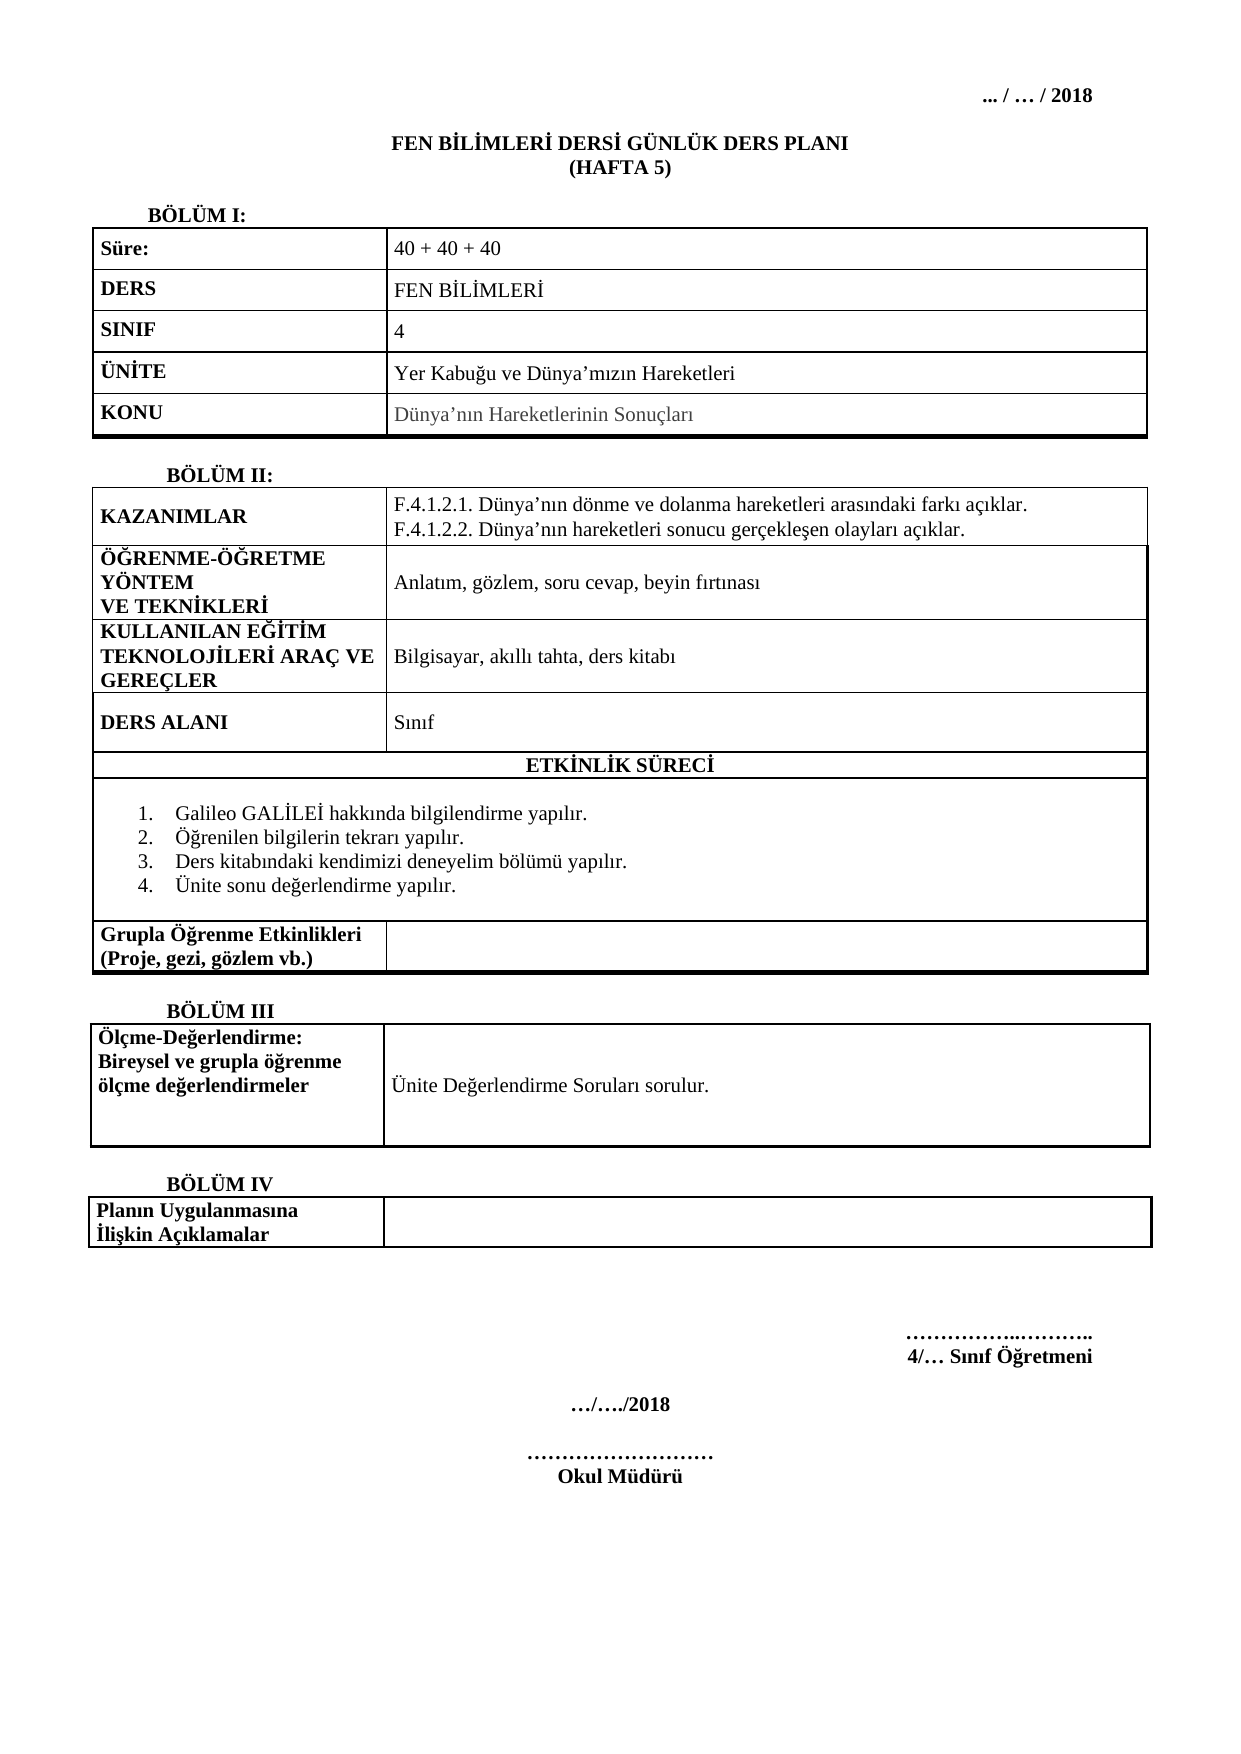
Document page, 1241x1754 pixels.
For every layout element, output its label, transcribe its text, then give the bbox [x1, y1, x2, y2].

table_cell 4 [388, 311, 1146, 351]
table_cell Sınıf [387, 693, 1146, 751]
table_header Süre: [94, 229, 386, 268]
table_cell Anlatım, gözlem, soru cevap, beyin fırtınası [387, 546, 1146, 618]
subtitle BÖLÜM IV [148, 1171, 1092, 1196]
text …/…./2018 [148, 1392, 1092, 1416]
text (HAFTA 5) [148, 155, 1092, 179]
text Okul Müdürü [148, 1464, 1092, 1488]
table_header KAZANIMLAR [93, 488, 386, 545]
table_cell Grupla Öğrenme Etkinlikleri (Proje, gezi, gözlem vb.) [94, 922, 386, 970]
table_cell ÜNİTE [94, 353, 386, 392]
table_header [385, 1198, 1150, 1246]
table_cell Dünya’nın Hareketlerinin Sonuçları [388, 394, 1146, 434]
table_header 40 + 40 + 40 [388, 229, 1146, 268]
table_header Ölçme-Değerlendirme: Bireysel ve grupla öğrenme ölçme değerlendirmeler [92, 1025, 383, 1145]
table_cell ÖĞRENME-ÖĞRETME YÖNTEM VE TEKNİKLERİ [93, 546, 386, 618]
text BÖLÜM I: [148, 203, 1092, 227]
table_cell Bilgisayar, akıllı tahta, ders kitabı [387, 620, 1146, 692]
text ... / … / 2018 [148, 83, 1092, 107]
text FEN BİLİMLERİ DERSİ GÜNLÜK DERS PLANI [148, 131, 1092, 155]
table_header Ünite Değerlendirme Soruları sorulur. [385, 1025, 1149, 1145]
text ……………………… [148, 1440, 1092, 1464]
table_cell [387, 922, 1146, 970]
table_cell DERS [94, 270, 386, 310]
table_cell FEN BİLİMLERİ [388, 270, 1146, 310]
table_cell Yer Kabuğu ve Dünya’mızın Hareketleri [388, 353, 1146, 392]
table_header F.4.1.2.1. Dünya’nın dönme ve dolanma hareketleri arasındaki farkı açıklar. F.4.1.2.2. Dünya’nın hareketleri sonucu gerçekleşen olayları açıklar. [387, 488, 1147, 545]
table_cell KULLANILAN EĞİTİM TEKNOLOJİLERİ ARAÇ VE GEREÇLER [93, 620, 386, 692]
table_cell Galileo GALİLEİ hakkında bilgilendirme yapılır. Öğrenilen bilgilerin tekrarı yapılır. Ders kitabındaki kendimizi deneyelim bölümü yapılır. Ünite sonu değerlendirme yapılır. [94, 779, 1146, 920]
table_cell ETKİNLİK SÜRECİ [94, 753, 1146, 777]
table_cell DERS ALANI [94, 693, 386, 751]
text BÖLÜM II: [148, 463, 1092, 487]
table_header Planın Uygulanmasına İlişkin Açıklamalar [90, 1198, 383, 1246]
text ……………..……….. [148, 1320, 1092, 1344]
subtitle BÖLÜM III [148, 999, 1092, 1023]
text 4/… Sınıf Öğretmeni [148, 1344, 1092, 1368]
table_cell KONU [94, 394, 386, 434]
table_cell SINIF [94, 311, 386, 351]
